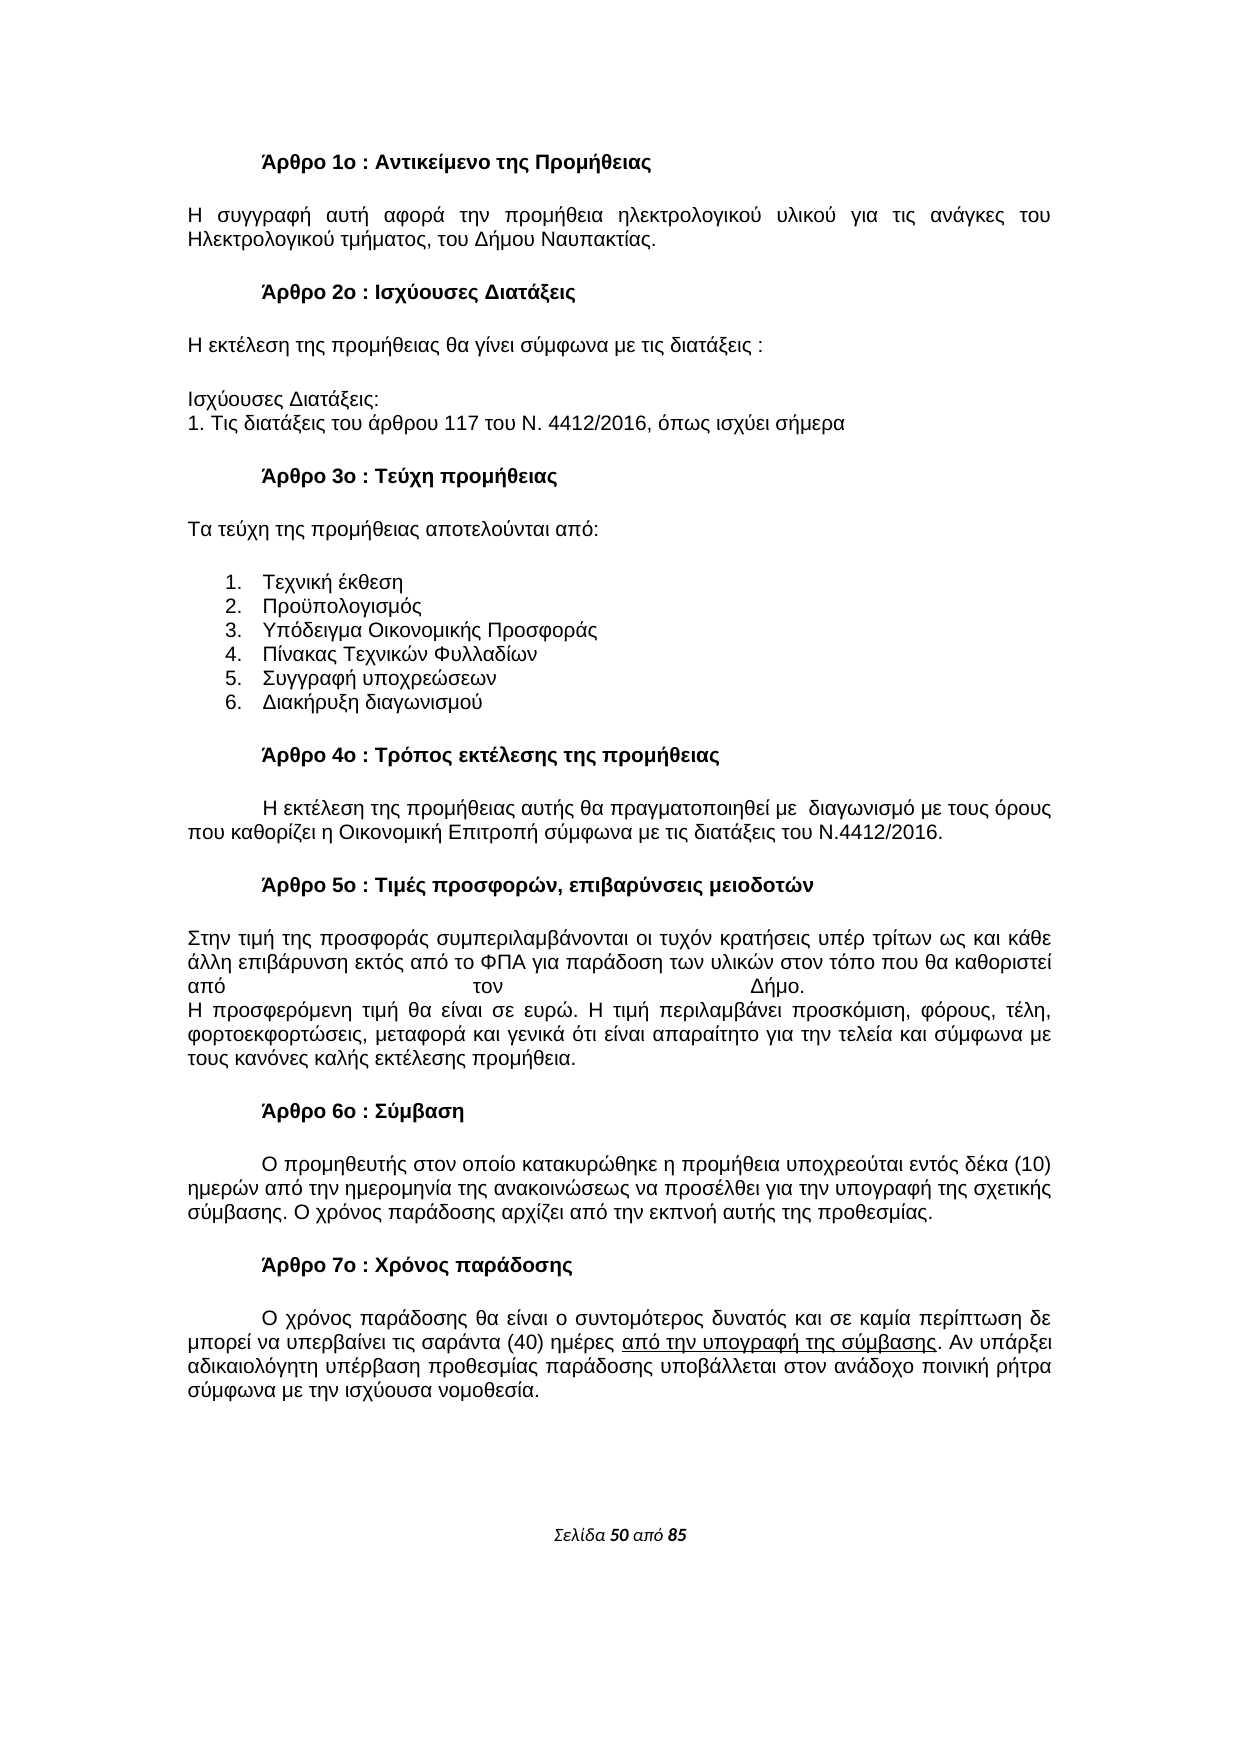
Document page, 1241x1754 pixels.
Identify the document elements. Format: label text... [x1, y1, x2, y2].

list Υπόδειγμα Οικονομικής Προσφοράς [225, 618, 1053, 642]
text Άρθρο 3ο : Τεύχη προμήθειας [187, 463, 1053, 487]
text Στην τιμή της προσφοράς συμπεριλαμβάνονται οι τυχόν κρατήσεις υπέρ τρίτων ως και κάθε άλλη επιβάρυνση εκτός από το ΦΠΑ για παράδοση των υλικών στον τόπο που θα καθοριστεί από τον Δήμο. Η προσφερόμενη τιμή θα είναι σε ευρώ. Η τιμή περιλαμβάνει προσκόμιση, φόρους, τέλη, φορτοεκφορτώσεις, μεταφορά και γενικά ότι είναι απαραίτητο για την τελεία και σύμφωνα με τους κανόνες καλής εκτέλεσης προμήθεια. [187, 926, 1053, 1070]
text Η συγγραφή αυτή αφορά την προμήθεια ηλεκτρολογικού υλικού για τις ανάγκες του Ηλεκτρολογικού τμήματος, του Δήμου Ναυπακτίας. [187, 203, 1053, 251]
text Άρθρο 7ο : Χρόνος παράδοσης [187, 1253, 1053, 1277]
text 1. Τις διατάξεις του άρθρου 117 του Ν. 4412/2016, όπως ισχύει σήμερα [187, 410, 1053, 434]
list Συγγραφή υποχρεώσεων [225, 666, 1053, 689]
text Άρθρο 4ο : Τρόπος εκτέλεσης της προμήθειας [187, 743, 1053, 767]
text Τα τεύχη της προμήθειας αποτελούνται από: [187, 517, 1053, 541]
list Προϋπολογισμός [225, 594, 1053, 618]
list Πίνακας Τεχνικών Φυλλαδίων [225, 642, 1053, 666]
text Άρθρο 2ο : Ισχύουσες Διατάξεις [187, 280, 1053, 304]
text Άρθρο 1ο : Αντικείμενο της Προμήθειας [187, 150, 1053, 174]
text Η εκτέλεση της προμήθειας θα γίνει σύμφωνα με τις διατάξεις : [187, 333, 1053, 357]
text Ισχύουσες Διατάξεις: [187, 386, 1053, 410]
text Ο χρόνος παράδοσης θα είναι ο συντομότερος δυνατός και σε καμία περίπτωση δε μπορεί να υπερβαίνει τις σαράντα (40) ημέρες από την υπογραφή της σύμβασης. Αν υπάρξει αδικαιολόγητη υπέρβαση προθεσμίας παράδοσης υποβάλλεται στον ανάδοχο ποινική ρήτρα σύμφωνα με την ισχύουσα νομοθεσία. [187, 1306, 1053, 1402]
text Ο προμηθευτής στον οποίο κατακυρώθηκε η προμήθεια υποχρεούται εντός δέκα (10) ημερών από την ημερομηνία της ανακοινώσεως να προσέλθει για την υπογραφή της σχετικής σύμβασης. Ο χρόνος παράδοσης αρχίζει από την εκπνοή αυτής της προθεσμίας. [187, 1152, 1053, 1224]
text Άρθρο 5ο : Τιμές προσφορών, επιβαρύνσεις μειοδοτών [187, 873, 1053, 897]
list Τεχνική έκθεση [225, 570, 1053, 594]
list Διακήρυξη διαγωνισμού [225, 689, 1053, 713]
text Η εκτέλεση της προμήθειας αυτής θα πραγματοποιηθεί με διαγωνισμό με τους όρους που καθορίζει η Οικονομική Επιτροπή σύμφωνα με τις διατάξεις του Ν.4412/2016. [187, 796, 1053, 844]
text Άρθρο 6ο : Σύμβαση [187, 1099, 1053, 1123]
